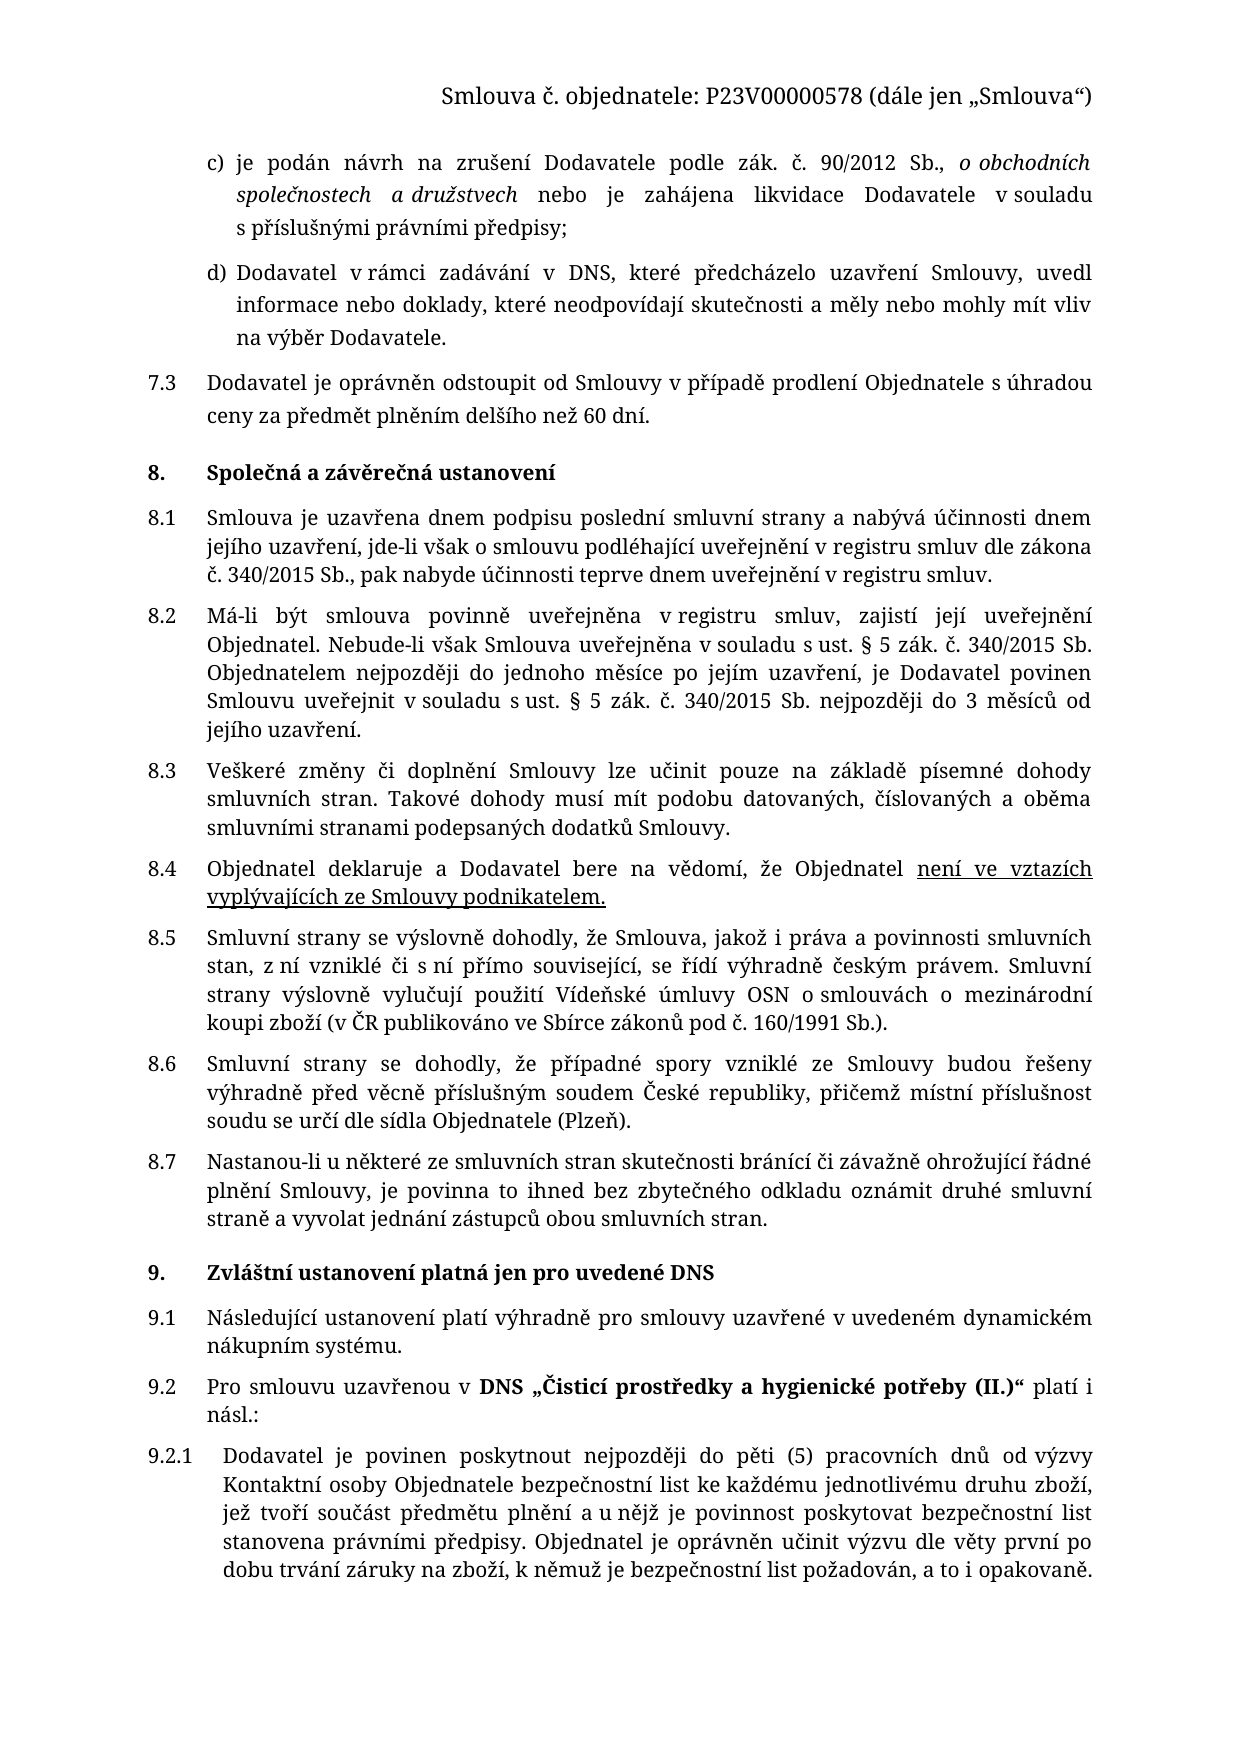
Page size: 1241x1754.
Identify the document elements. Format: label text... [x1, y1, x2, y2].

list je podán návrh na zrušení Dodavatele podle zák. č. 90/2012 Sb., o obchodních společnostech a družstvech nebo je zahájena likvidace Dodavatele v souladu s příslušnými právními předpisy; [207, 148, 1093, 241]
list Následující ustanovení platí výhradně pro smlouvy uzavřené v uvedeném dynamickém nákupním systému. [148, 1303, 1093, 1359]
list Smlouva je uzavřena dnem podpisu poslední smluvní strany a nabývá účinnosti dnem jejího uzavření, jde-li však o smlouvu podléhající uveřejnění v registru smluv dle zákona č. 340/2015 Sb., pak nabyde účinnosti teprve dnem uveřejnění v registru smluv. [148, 503, 1093, 589]
list Dodavatel v rámci zadávání v DNS, které předcházelo uzavření Smlouvy, uvedl informace nebo doklady, které neodpovídají skutečnosti a měly nebo mohly mít vliv na výběr Dodavatele. [207, 258, 1093, 352]
list Má-li být smlouva povinně uveřejněna v registru smluv, zajistí její uveřejnění Objednatel. Nebude-li však Smlouva uveřejněna v souladu s ust. § 5 zák. č. 340/2015 Sb. Objednatelem nejpozději do jednoho měsíce po jejím uzavření, je Dodavatel povinen Smlouvu uveřejnit v souladu s ust. § 5 zák. č. 340/2015 Sb. nejpozději do 3 měsíců od jejího uzavření. [148, 601, 1093, 743]
list Smluvní strany se dohodly, že případné spory vzniklé ze Smlouvy budou řešeny výhradně před věcně příslušným soudem České republiky, přičemž místní příslušnost soudu se určí dle sídla Objednatele (Plzeň). [148, 1049, 1093, 1135]
list Pro smlouvu uzavřenou v DNS „Čisticí prostředky a hygienické potřeby (II.)“ platí i násl.: [148, 1372, 1093, 1429]
list Smluvní strany se výslovně dohodly, že Smlouva, jakož i práva a povinnosti smluvních stan, z ní vzniklé či s ní přímo související, se řídí výhradně českým právem. Smluvní strany výslovně vylučují použití Vídeňské úmluvy OSN o smlouvách o mezinárodní koupi zboží (v ČR publikováno ve Sbírce zákonů pod č. 160/1991 Sb.). [148, 923, 1093, 1037]
list Objednatel deklaruje a Dodavatel bere na vědomí, že Objednatel není ve vztazích vyplývajících ze Smlouvy podnikatelem. [148, 854, 1093, 911]
list Dodavatel je oprávněn odstoupit od Smlouvy v případě prodlení Objednatele s úhradou ceny za předmět plněním delšího než 60 dní. [148, 368, 1093, 429]
list Veškeré změny či doplnění Smlouvy lze učinit pouze na základě písemné dohody smluvních stran. Takové dohody musí mít podobu datovaných, číslovaných a oběma smluvními stranami podepsaných dodatků Smlouvy. [148, 756, 1093, 841]
list Společná a závěrečná ustanovení [148, 458, 1093, 487]
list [148, 1441, 1093, 1584]
list Zvláštní ustanovení platná jen pro uvedené DNS [148, 1258, 1093, 1286]
list Nastanou-li u některé ze smluvních stran skutečnosti bránící či závažně ohrožující řádné plnění Smlouvy, je povinna to ihned bez zbytečného odkladu oznámit druhé smluvní straně a vyvolat jednání zástupců obou smluvních stran. [148, 1147, 1093, 1233]
